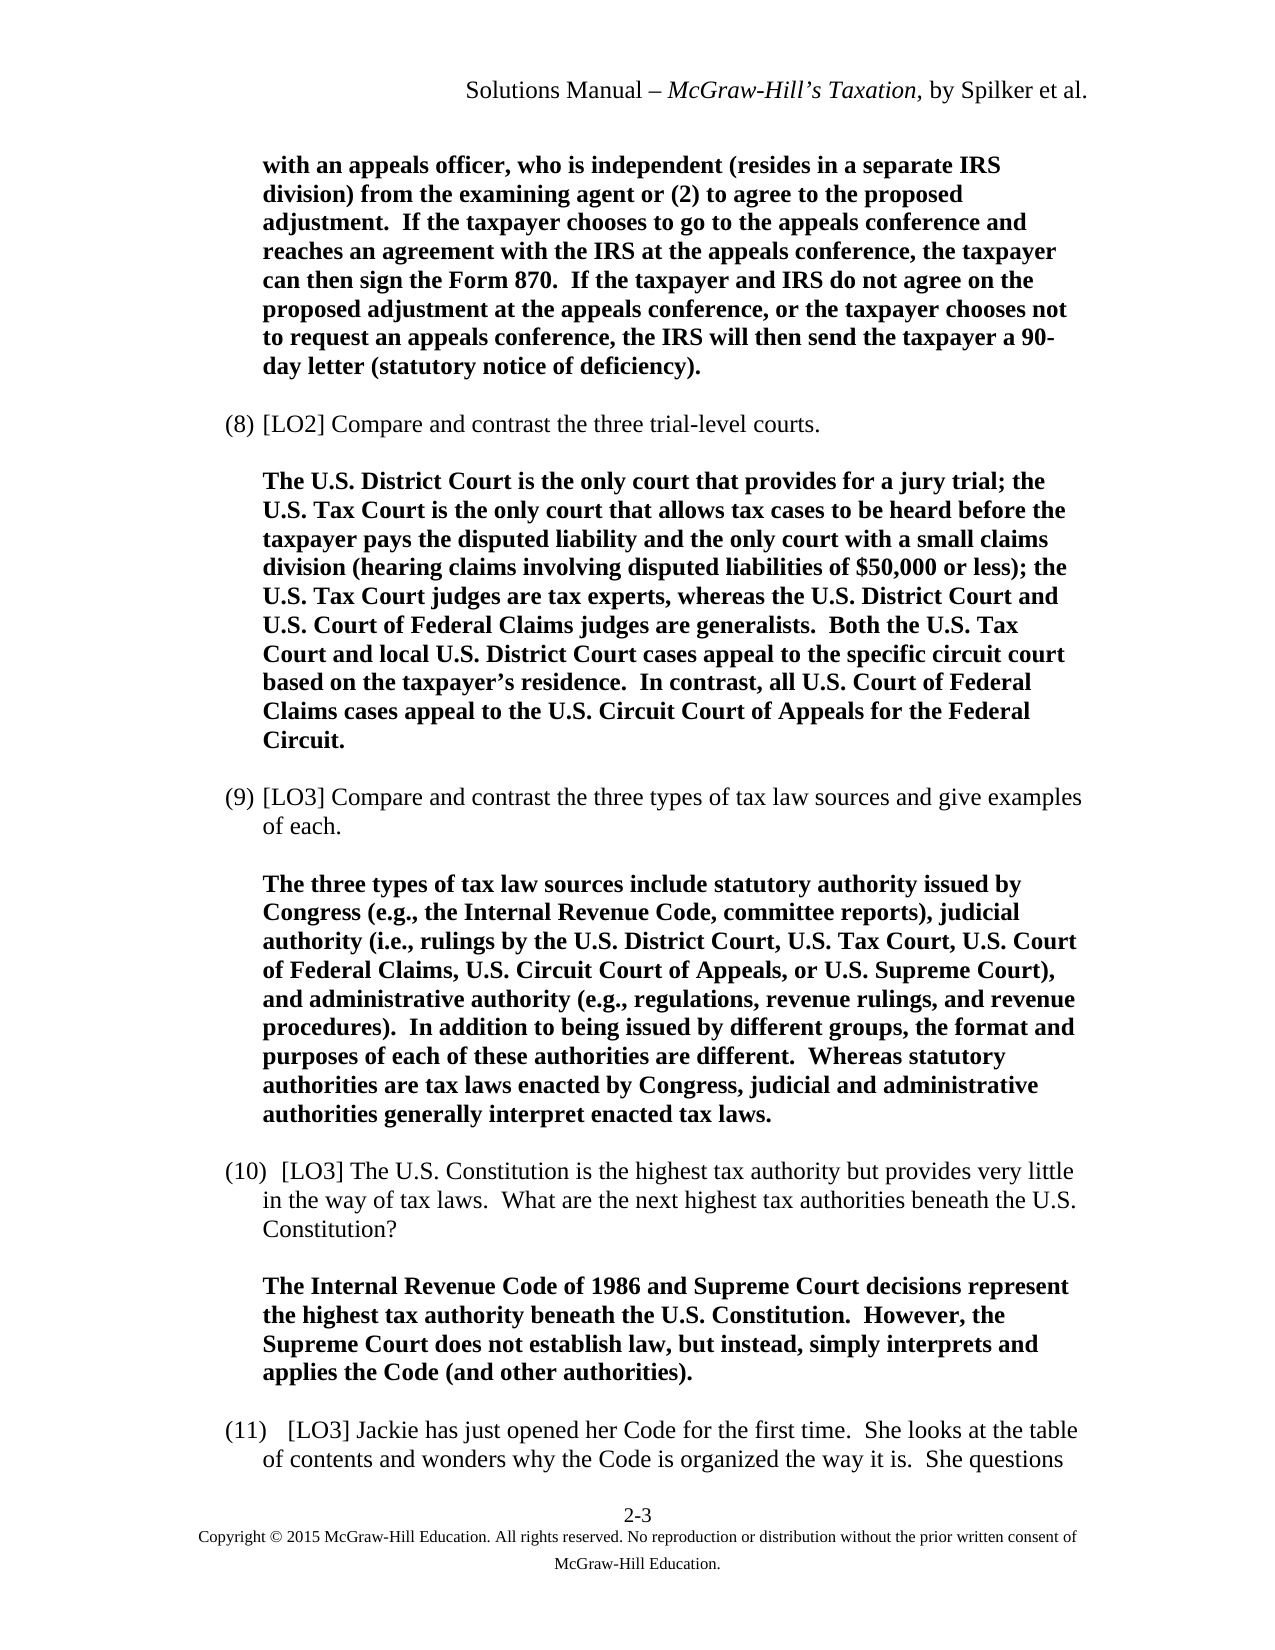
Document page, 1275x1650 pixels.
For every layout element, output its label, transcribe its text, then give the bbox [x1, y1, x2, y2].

list [LO3] Compare and contrast the three types of tax law sources and give examples of each. [225, 782, 1087, 840]
text The three types of tax law sources include statutory authority issued by Congress (e.g., the Internal Revenue Code, committee reports), judicial authority (i.e., rulings by the U.S. District Court, U.S. Tax Court, U.S. Court of Federal Claims, U.S. Circuit Court of Appeals, or U.S. Supreme Court), and administrative authority (e.g., regulations, revenue rulings, and revenue procedures). In addition to being issued by different groups, the format and purposes of each of these authorities are different. Whereas statutory authorities are tax laws enacted by Congress, judicial and administrative authorities generally interpret enacted tax laws. [262, 869, 1087, 1127]
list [225, 1415, 1087, 1472]
list [LO2] Compare and contrast the three trial-level courts. The U.S. District Court is the only court that provides for a jury trial; the U.S. Tax Court is the only court that allows tax cases to be heard before the taxpayer pays the disputed liability and the only court with a small claims division (hearing claims involving disputed liabilities of $50,000 or less); the U.S. Tax Court judges are tax experts, whereas the U.S. District Court and U.S. Court of Federal Claims judges are generalists. Both the Tax Court and local District Court cases appeal to the specific circuit court based on the taxpayer’s residence. In contrast, all Court of Federal Claims cases appeal to the Circuit Court of Appeals for the Federal Circuit. [225, 409, 1087, 754]
list [LO3] The U.S. Constitution is the highest tax authority but provides very little in the way of tax laws. What are the next highest tax authorities beneath the U.S. Constitution? The Internal Revenue Code of 1986 and Supreme Court decisions represent the highest tax authority beneath the Constitution. However, the Supreme Court does not establish law, but instead, simply interprets and applies the Code (and other authorities). [225, 1156, 1087, 1415]
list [225, 150, 1087, 409]
